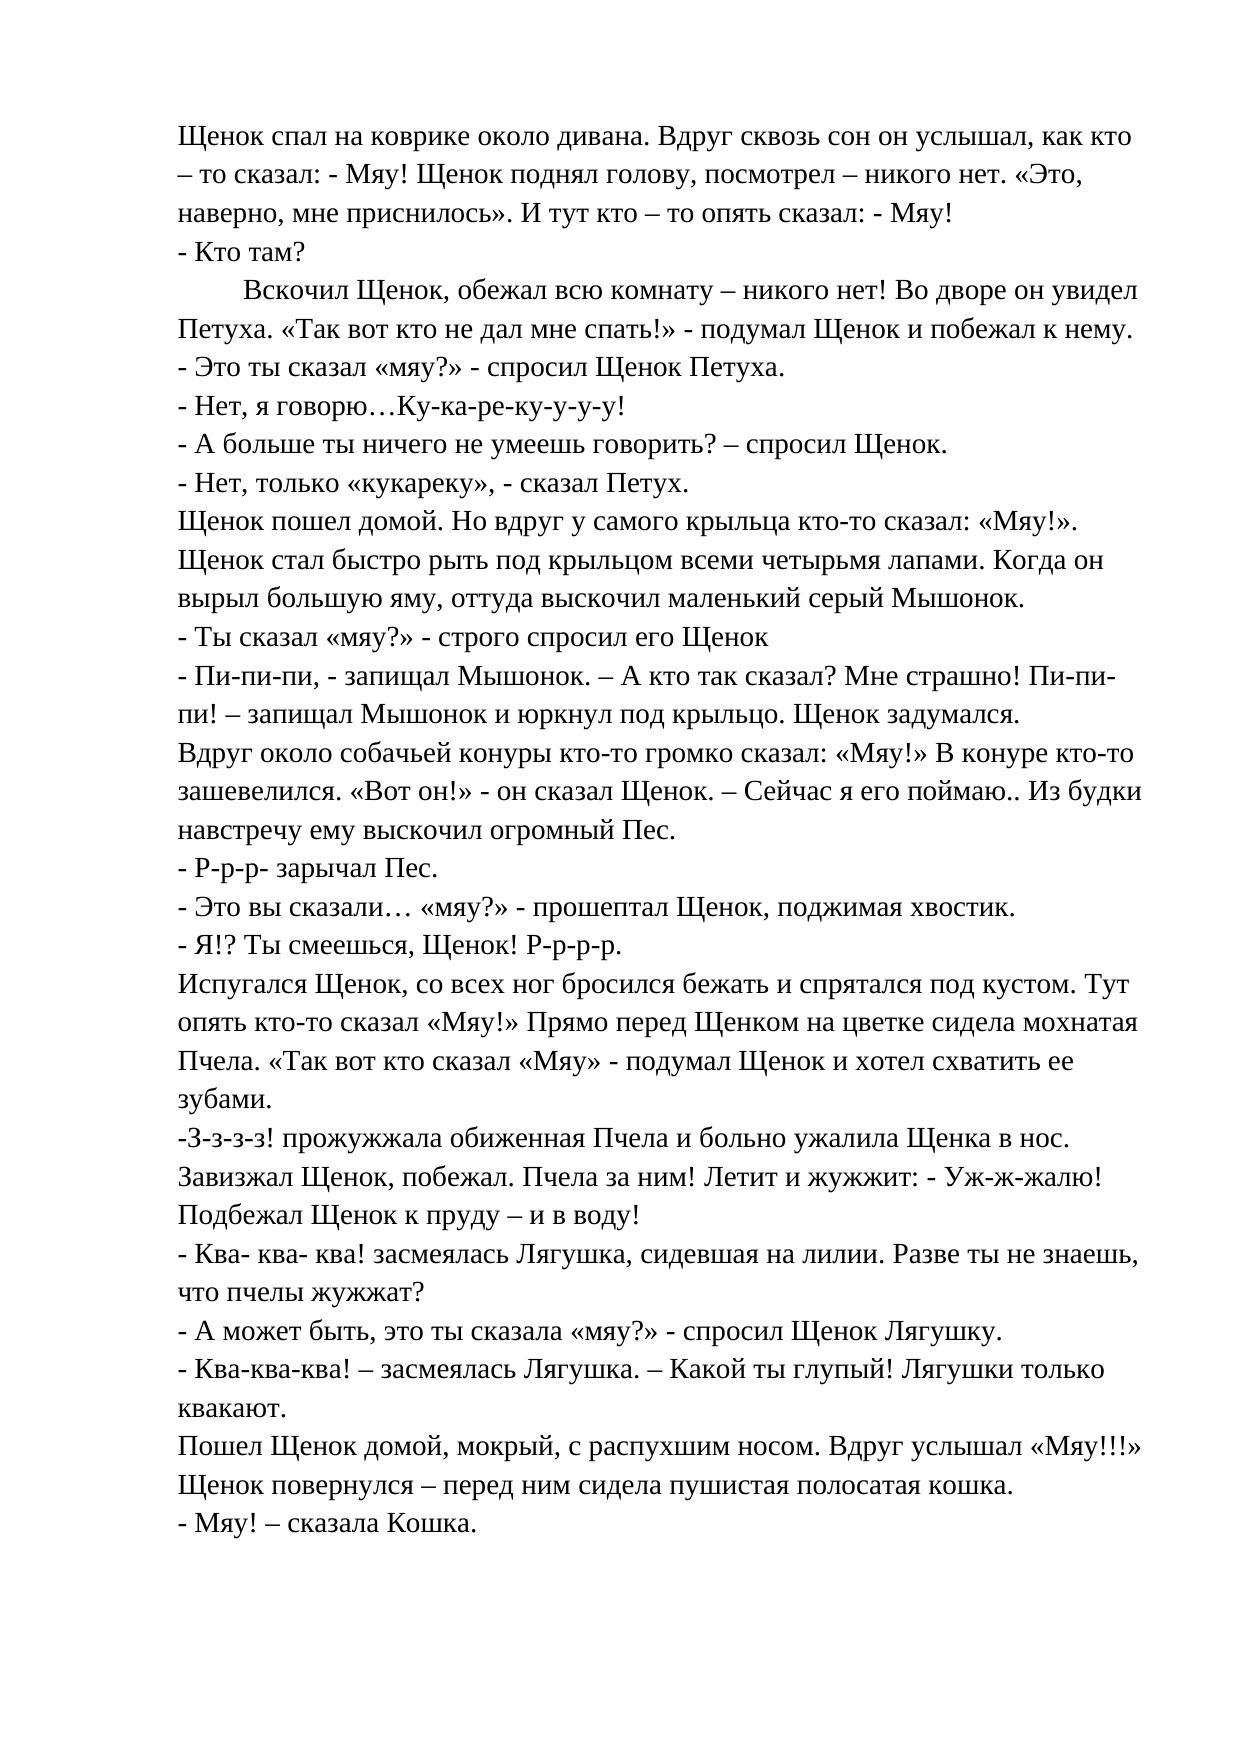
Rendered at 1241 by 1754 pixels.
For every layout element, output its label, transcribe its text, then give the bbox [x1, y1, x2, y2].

text - Это вы сказали… «мяу?» - прошептал Щенок, поджимая хвостик. [177, 889, 1152, 922]
text Щенок спал на коврике около дивана. Вдруг сквозь сон он услышал, как кто – то сказал: - Мяу! Щенок поднял голову, посмотрел – никого нет. «Это, наверно, мне приснилось». И тут кто – то опять сказал: - Мяу! [177, 118, 1152, 229]
text - А может быть, это ты сказала «мяу?» - спросил Щенок Лягушку. [177, 1313, 1152, 1346]
text - Пи-пи-пи, - запищал Мышонок. – А кто так сказал? Мне страшно! Пи-пи-пи! – запищал Мышонок и юркнул под крыльцо. Щенок задумался. [177, 658, 1152, 730]
text - Кто там? [177, 234, 1152, 267]
text - Ква- ква- ква! засмеялась Лягушка, сидевшая на лилии. Разве ты не знаешь, что пчелы жужжат? [177, 1236, 1152, 1308]
text - А больше ты ничего не умеешь говорить? – спросил Щенок. [177, 426, 1152, 460]
text - Р-р-р- зарычал Пес. [177, 850, 1152, 884]
text Пошел Щенок домой, мокрый, с распухшим носом. Вдруг услышал «Мяу!!!» Щенок повернулся – перед ним сидела пушистая полосатая кошка. [177, 1428, 1152, 1501]
text - Я!? Ты смеешься, Щенок! Р-р-р-р. [177, 927, 1152, 961]
text - Ква-ква-ква! – засмеялась Лягушка. – Какой ты глупый! Лягушки только квакают. [177, 1351, 1152, 1423]
text Вскочил Щенок, обежал всю комнату – никого нет! Во дворе он увидел Петуха. «Так вот кто не дал мне спать!» - подумал Щенок и побежал к нему. [177, 272, 1152, 344]
text Завизжал Щенок, побежал. Пчела за ним! Летит и жужжит: - Уж-ж-жалю! Подбежал Щенок к пруду – и в воду! [177, 1159, 1152, 1231]
text - Мяу! – сказала Кошка. [177, 1506, 1152, 1539]
text - Нет, я говорю…Ку-ка-ре-ку-у-у-у! [177, 388, 1152, 421]
text Щенок пошел домой. Но вдруг у самого крыльца кто-то сказал: «Мяу!». Щенок стал быстро рыть под крыльцом всеми четырьмя лапами. Когда он вырыл большую яму, оттуда выскочил маленький серый Мышонок. [177, 503, 1152, 614]
text -З-з-з-з! прожужжала обиженная Пчела и больно ужалила Щенка в нос. [177, 1120, 1152, 1154]
text - Ты сказал «мяу?» - строго спросил его Щенок [177, 619, 1152, 653]
text Испугался Щенок, со всех ног бросился бежать и спрятался под кустом. Тут опять кто-то сказал «Мяу!» Прямо перед Щенком на цветке сидела мохнатая Пчела. «Так вот кто сказал «Мяу» - подумал Щенок и хотел схватить ее зубами. [177, 966, 1152, 1115]
text - Это ты сказал «мяу?» - спросил Щенок Петуха. [177, 349, 1152, 383]
text - Нет, только «кукареку», - сказал Петух. [177, 465, 1152, 498]
text Вдруг около собачьей конуры кто-то громко сказал: «Мяу!» В конуре кто-то зашевелился. «Вот он!» - он сказал Щенок. – Сейчас я его поймаю.. Из будки навстречу ему выскочил огромный Пес. [177, 735, 1152, 845]
